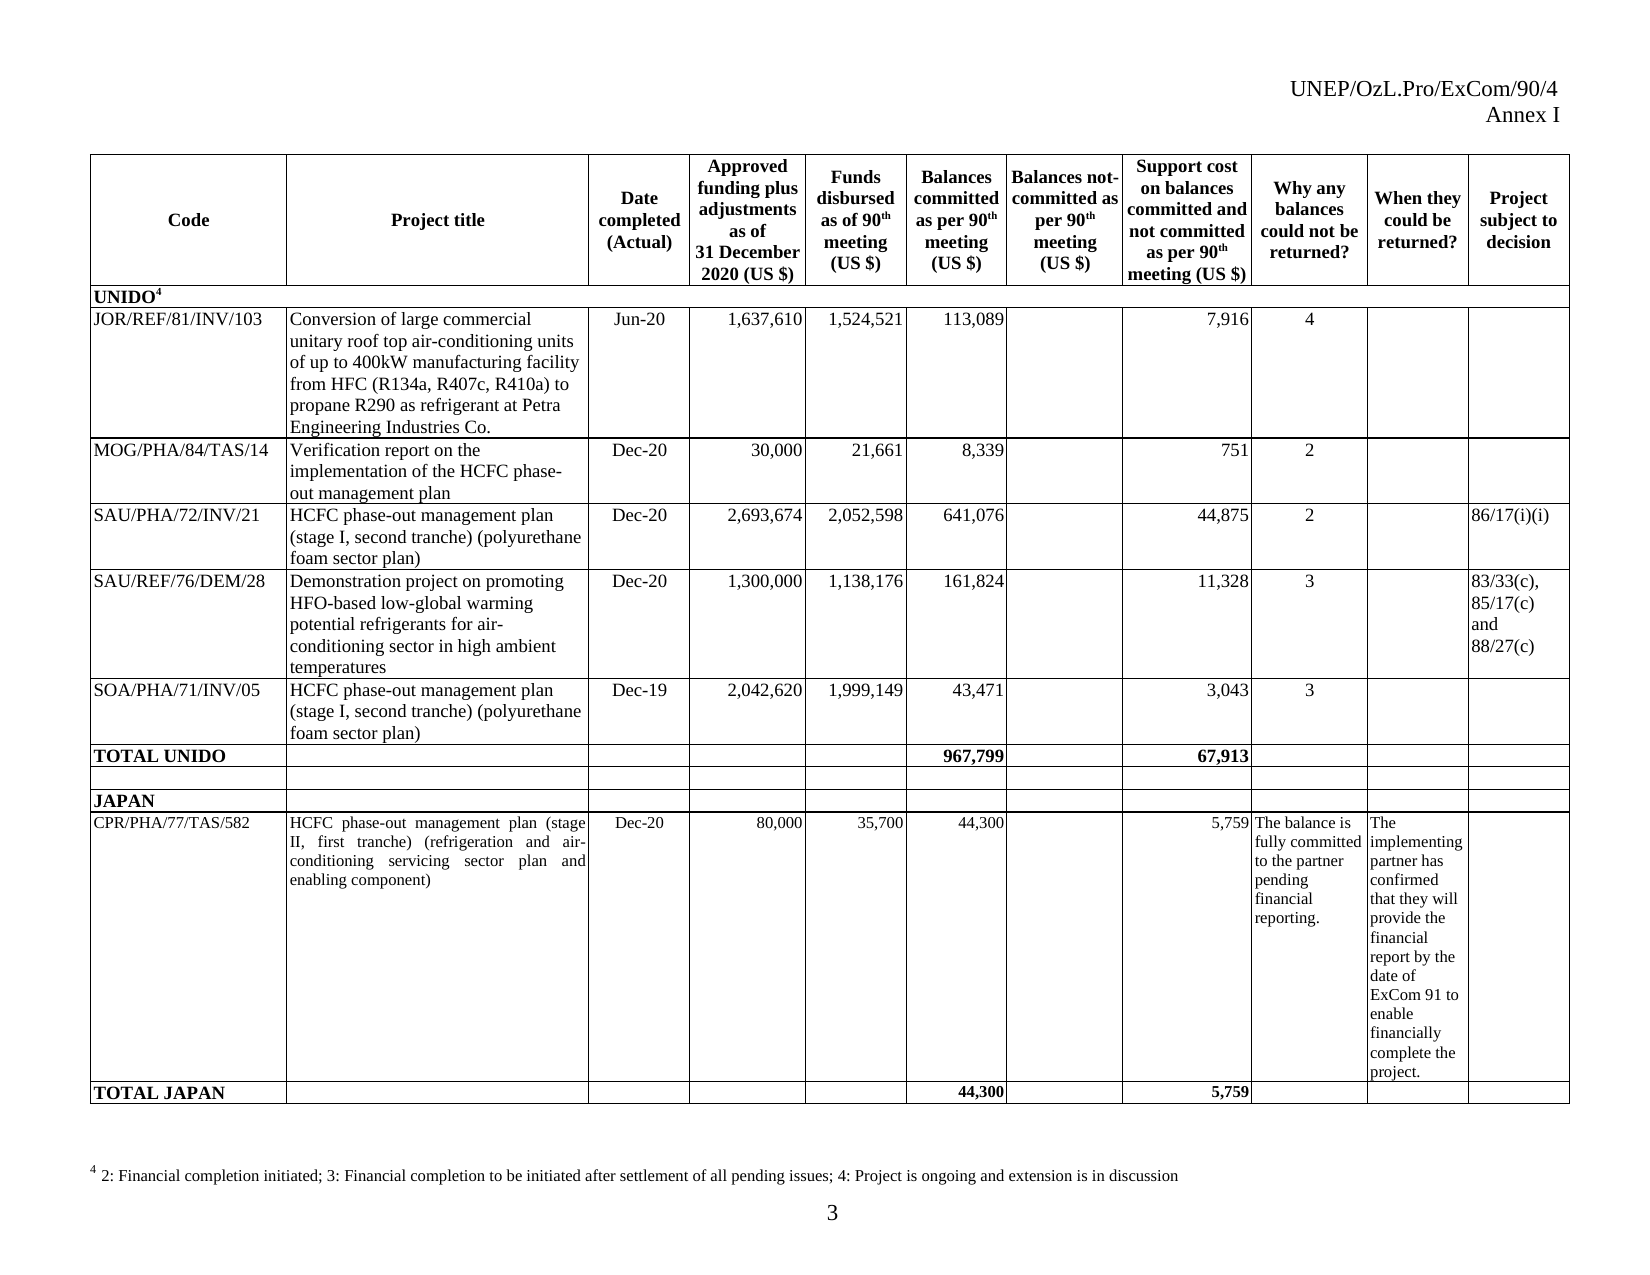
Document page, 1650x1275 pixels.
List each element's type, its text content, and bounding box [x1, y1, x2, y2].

table_cell [287, 1082, 588, 1103]
table_cell Dec-20 [589, 570, 689, 678]
table_cell SOA/PHA/71/INV/05 [91, 679, 286, 743]
table_cell [1368, 570, 1468, 678]
table_cell [589, 745, 689, 766]
table_cell [1368, 679, 1468, 743]
table_cell [1469, 679, 1569, 743]
table_cell [690, 1082, 805, 1103]
table_header Project subject to decision [1469, 155, 1569, 284]
table_cell Conversion of large commercial unitary roof top air-conditioning units of up to 400kW manufacturing facility from HFC (R134a, R407c, R410a) to propane R290 as refrigerant at Petra Engineering Industries Co. [287, 308, 588, 437]
table_cell 1,300,000 [690, 570, 805, 678]
table_cell 5,759 [1123, 813, 1251, 1081]
table_cell Dec-20 [589, 813, 689, 1081]
table_cell 113,089 [907, 308, 1006, 437]
table_cell [1368, 745, 1468, 766]
table_cell 161,824 [907, 570, 1006, 678]
table_cell [1368, 439, 1468, 503]
table_cell 80,000 [690, 813, 805, 1081]
table_cell 7,916 [1123, 308, 1251, 437]
table_header Approved funding plus adjustments as of 31 December 2020 (US $) [690, 155, 805, 284]
table_cell [1007, 1082, 1122, 1103]
table_cell 1,999,149 [806, 679, 906, 743]
table_cell [690, 790, 805, 811]
table_cell [1123, 767, 1251, 789]
table_cell [1252, 767, 1367, 789]
table_cell JOR/REF/81/INV/103 [91, 308, 286, 437]
table_cell [1007, 813, 1122, 1081]
table_cell [1368, 308, 1468, 437]
table_cell 44,300 [907, 1082, 1006, 1103]
table_cell [1007, 767, 1122, 789]
table_cell 641,076 [907, 504, 1006, 569]
table_cell 2 [1252, 439, 1367, 503]
table_cell 1,138,176 [806, 570, 906, 678]
table_header Why any balances could not be returned? [1252, 155, 1367, 284]
table_cell CPR/PHA/77/TAS/582 [91, 813, 286, 1081]
table_cell [1469, 308, 1569, 437]
table_cell 35,700 [806, 813, 906, 1081]
table_cell [806, 1082, 906, 1103]
table_cell [806, 745, 906, 766]
table_cell 11,328 [1123, 570, 1251, 678]
table_cell [690, 767, 805, 789]
table_cell 43,471 [907, 679, 1006, 743]
table_cell [589, 1082, 689, 1103]
table_cell 2,052,598 [806, 504, 906, 569]
table_cell [589, 767, 689, 789]
table_cell Dec-19 [589, 679, 689, 743]
table_cell [1469, 439, 1569, 503]
table_cell Demonstration project on promoting HFO-based low-global warming potential refrigerants for air-conditioning sector in high ambient temperatures [287, 570, 588, 678]
table_cell [1469, 790, 1569, 811]
table_cell SAU/REF/76/DEM/28 [91, 570, 286, 678]
table_cell [1007, 308, 1122, 437]
table_cell [690, 745, 805, 766]
table_cell HCFC phase-out management plan (stage I, second tranche) (polyurethane foam sector plan) [287, 504, 588, 569]
table_cell [91, 767, 286, 789]
table_cell [287, 767, 588, 789]
table_cell [589, 790, 689, 811]
table_cell 44,875 [1123, 504, 1251, 569]
table_cell [907, 790, 1006, 811]
table_cell [1469, 813, 1569, 1081]
table_cell 86/17(i)(i) [1469, 504, 1569, 569]
table_cell 1,524,521 [806, 308, 906, 437]
table_cell 44,300 [907, 813, 1006, 1081]
table_cell 83/33(c), 85/17(c) and 88/27(c) [1469, 570, 1569, 678]
table_cell 2 [1252, 504, 1367, 569]
table_cell 3 [1252, 570, 1367, 678]
table_cell [1368, 1082, 1468, 1103]
table_header Balances committed as per 90th meeting (US $) [907, 155, 1006, 284]
table_cell [806, 767, 906, 789]
table_header Support cost on balances committed and not committed as per 90th meeting (US $) [1123, 155, 1251, 284]
table_cell The balance is fully committed to the partner pending financial reporting. [1252, 813, 1367, 1081]
table_cell [1368, 790, 1468, 811]
table_cell 67,913 [1123, 745, 1251, 766]
table_cell 3 [1252, 679, 1367, 743]
table_cell [907, 767, 1006, 789]
table_cell Jun-20 [589, 308, 689, 437]
table_cell [1469, 745, 1569, 766]
table_cell [1007, 439, 1122, 503]
table_cell 2,042,620 [690, 679, 805, 743]
table_header Project title [287, 155, 588, 284]
table_cell [1007, 790, 1122, 811]
table_cell UNIDO [91, 286, 1569, 307]
table_cell Dec-20 [589, 504, 689, 569]
table_cell [1252, 1082, 1367, 1103]
table_cell TOTAL JAPAN [91, 1082, 286, 1103]
table_cell [1123, 790, 1251, 811]
table_header Balances not-committed as per 90th meeting (US $) [1007, 155, 1122, 284]
table_cell Dec-20 [589, 439, 689, 503]
table_cell Verification report on the implementation of the HCFC phase-out management plan [287, 439, 588, 503]
table_cell 1,637,610 [690, 308, 805, 437]
table_cell [1007, 679, 1122, 743]
table_cell HCFC phase-out management plan (stage II, first tranche) (refrigeration and air-conditioning servicing sector plan and enabling component) [287, 813, 588, 1081]
table_cell The implementing partner has confirmed that they will provide the financial report by the date of ExCom 91 to enable financially complete the project. [1368, 813, 1468, 1081]
table_cell 2,693,674 [690, 504, 805, 569]
table_header Code [91, 155, 286, 284]
table_cell 8,339 [907, 439, 1006, 503]
table_cell JAPAN [91, 790, 286, 811]
table_cell TOTAL UNIDO [91, 745, 286, 766]
table_cell [806, 790, 906, 811]
table_cell [1007, 745, 1122, 766]
table_cell [1469, 767, 1569, 789]
table_cell [1469, 1082, 1569, 1103]
table_cell [1368, 504, 1468, 569]
table_cell [287, 790, 588, 811]
table_cell MOG/PHA/84/TAS/14 [91, 439, 286, 503]
table_cell 967,799 [907, 745, 1006, 766]
table_cell 4 [1252, 308, 1367, 437]
table_cell [1368, 767, 1468, 789]
table_cell 5,759 [1123, 1082, 1251, 1103]
table_cell [287, 745, 588, 766]
table_header Funds disbursed as of 90th meeting (US $) [806, 155, 906, 284]
table_header When they could be returned? [1368, 155, 1468, 284]
table_cell 3,043 [1123, 679, 1251, 743]
table_cell 751 [1123, 439, 1251, 503]
table_cell [1252, 745, 1367, 766]
table_cell [1007, 504, 1122, 569]
table_cell 21,661 [806, 439, 906, 503]
table_cell [1007, 570, 1122, 678]
table_cell 30,000 [690, 439, 805, 503]
table_cell [1252, 790, 1367, 811]
table_cell HCFC phase-out management plan (stage I, second tranche) (polyurethane foam sector plan) [287, 679, 588, 743]
table_header Date completed (Actual) [589, 155, 689, 284]
table_cell SAU/PHA/72/INV/21 [91, 504, 286, 569]
